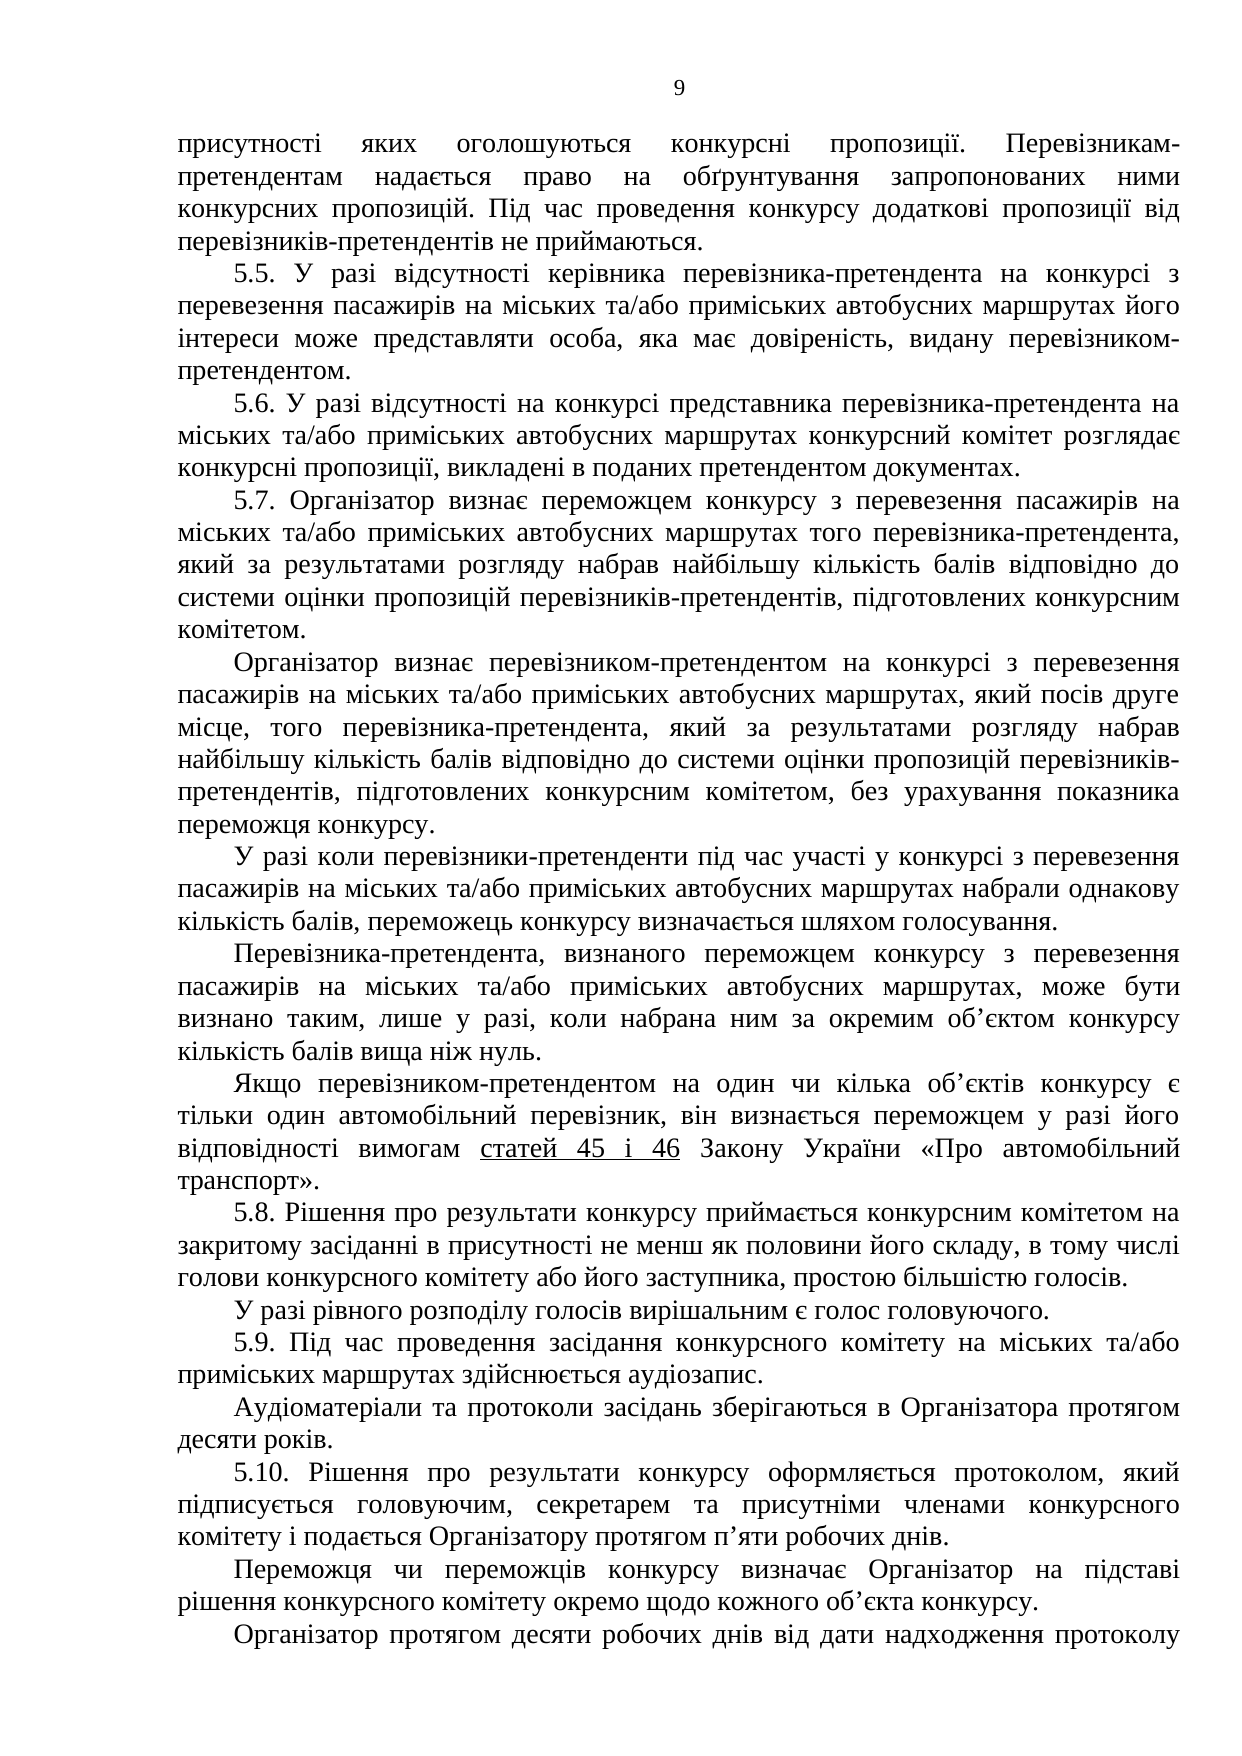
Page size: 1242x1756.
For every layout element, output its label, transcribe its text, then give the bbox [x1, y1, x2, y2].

text Переможця чи переможців конкурсу визначає Організатор на підставі рішення конкурсного комітету окремо щодо кожного об’єкта конкурсу. [177, 1552, 1181, 1617]
text 5.7. Організатор визнає переможцем конкурсу з перевезення пасажирів на міських та/або приміських автобусних маршрутах того перевізника-претендента, який за результатами розгляду набрав найбільшу кількість балів відповідно до системи оцінки пропозицій перевізників-претендентів, підготовлених конкурсним комітетом. [177, 483, 1181, 645]
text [177, 1617, 1181, 1649]
text Перевізника-претендента, визнаного переможцем конкурсу з перевезення пасажирів на міських та/або приміських автобусних маршрутах, може бути визнано таким, лише у разі, коли набрана ним за окремим об’єктом конкурсу кількість балів вища ніж нуль. [177, 936, 1181, 1066]
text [177, 126, 1181, 256]
text 5.6. У разі відсутності на конкурсі представника перевізника-претендента на міських та/або приміських автобусних маршрутах конкурсний комітет розглядає конкурсні пропозиції, викладені в поданих претендентом документах. [177, 386, 1181, 483]
text 5.9. Під час проведення засідання конкурсного комітету на міських та/або приміських маршрутах здійснюється аудіозапис. [177, 1325, 1181, 1390]
text Організатор визнає перевізником-претендентом на конкурсі з перевезення пасажирів на міських та/або приміських автобусних маршрутах, який посів друге місце, того перевізника-претендента, який за результатами розгляду набрав найбільшу кількість балів відповідно до системи оцінки пропозицій перевізників-претендентів, підготовлених конкурсним комітетом, без урахування показника переможця конкурсу. [177, 645, 1181, 839]
text 5.5. У разі відсутності керівника перевізника-претендента на конкурсі з перевезення пасажирів на міських та/або приміських автобусних маршрутах його інтереси може представляти особа, яка має довіреність, видану перевізником-претендентом. [177, 256, 1181, 386]
text У разі коли перевізники-претенденти під час участі у конкурсі з перевезення пасажирів на міських та/або приміських автобусних маршрутах набрали однакову кількість балів, переможець конкурсу визначається шляхом голосування. [177, 839, 1181, 936]
text 5.10. Рішення про результати конкурсу оформляється протоколом, який підписується головуючим, секретарем та присутніми членами конкурсного комітету і подається Організатору протягом п’яти робочих днів. [177, 1455, 1181, 1552]
text У разі рівного розподілу голосів вирішальним є голос головуючого. [177, 1293, 1181, 1325]
text Якщо перевізником-претендентом на один чи кілька об’єктів конкурсу є тільки один автомобільний перевізник, він визнається переможцем у разі його відповідності вимогам статей 45 і 46 Закону України «Про автомобільний транспорт». [177, 1066, 1181, 1196]
text 5.8. Рішення про результати конкурсу приймається конкурсним комітетом на закритому засіданні в присутності не менш як половини його складу, в тому числі голови конкурсного комітету або його заступника, простою більшістю голосів. [177, 1196, 1181, 1293]
text Аудіоматеріали та протоколи засідань зберігаються в Організатора протягом десяти років. [177, 1390, 1181, 1455]
